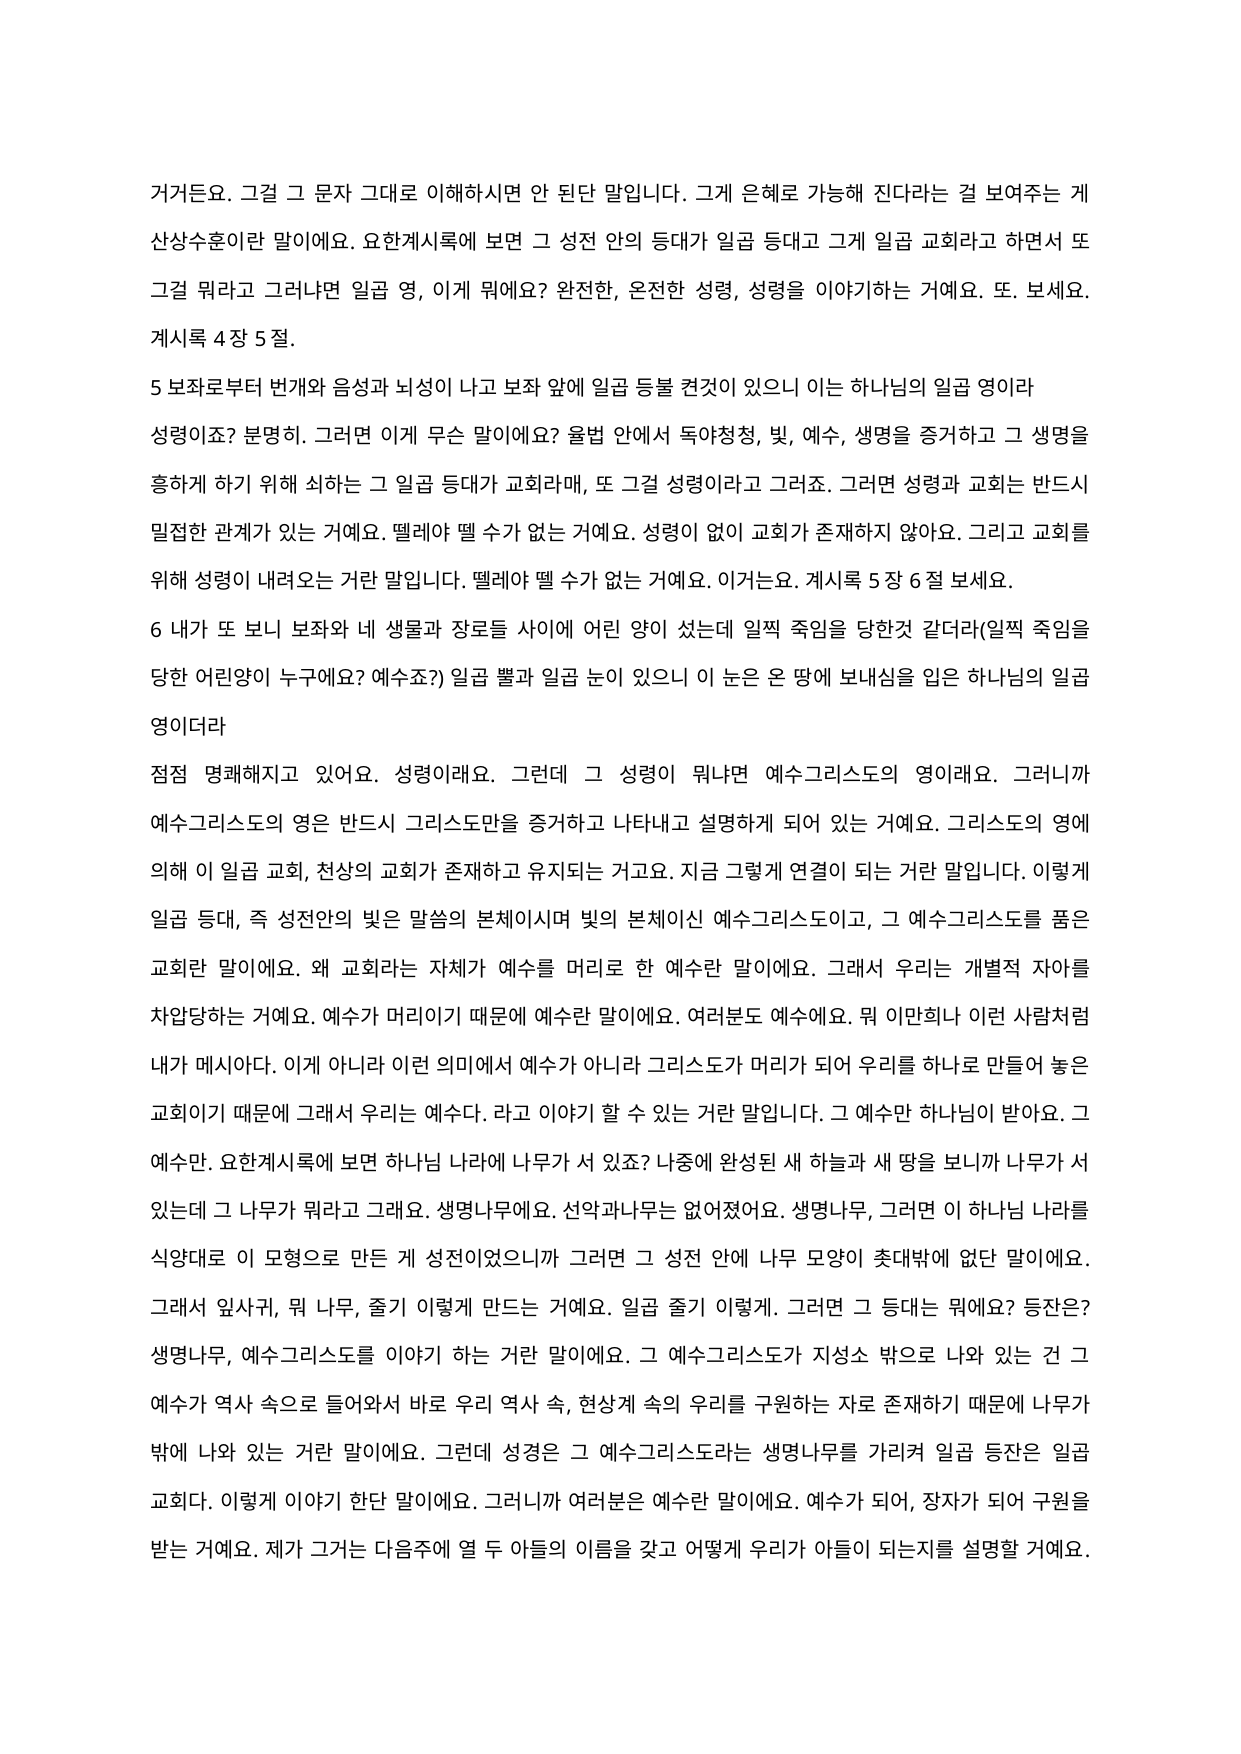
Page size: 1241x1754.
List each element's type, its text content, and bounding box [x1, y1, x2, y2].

text 성령이죠? 분명히. 그러면 이게 무슨 말이에요? 율법 안에서 독야청청, 빛, 예수, 생명을 증거하고 그 생명을 흥하게 하기 위해 쇠하는 그 일곱 등대가 교회라매, 또 그걸 성령이라고 그러죠. 그러면 성령과 교회는 반드시 밀접한 관계가 있는 거예요. 뗄레야 뗄 수가 없는 거예요. 성령이 없이 교회가 존재하지 않아요. 그리고 교회를 위해 성령이 내려오는 거란 말입니다. 뗄레야 뗄 수가 없는 거예요. 이거는요. 계시록 5장 6절 보세요. [150, 419, 1090, 595]
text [150, 758, 1090, 1564]
text 5 보좌로부터 번개와 음성과 뇌성이 나고 보좌 앞에 일곱 등불 켠것이 있으니 이는 하나님의 일곱 영이라 [150, 371, 1090, 401]
text 6 내가 또 보니 보좌와 네 생물과 장로들 사이에 어린 양이 섰는데 일찍 죽임을 당한것 같더라(일찍 죽임을 당한 어린양이 누구에요? 예수죠?) 일곱 뿔과 일곱 눈이 있으니 이 눈은 온 땅에 보내심을 입은 하나님의 일곱 영이더라 [150, 613, 1090, 740]
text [150, 177, 1090, 353]
